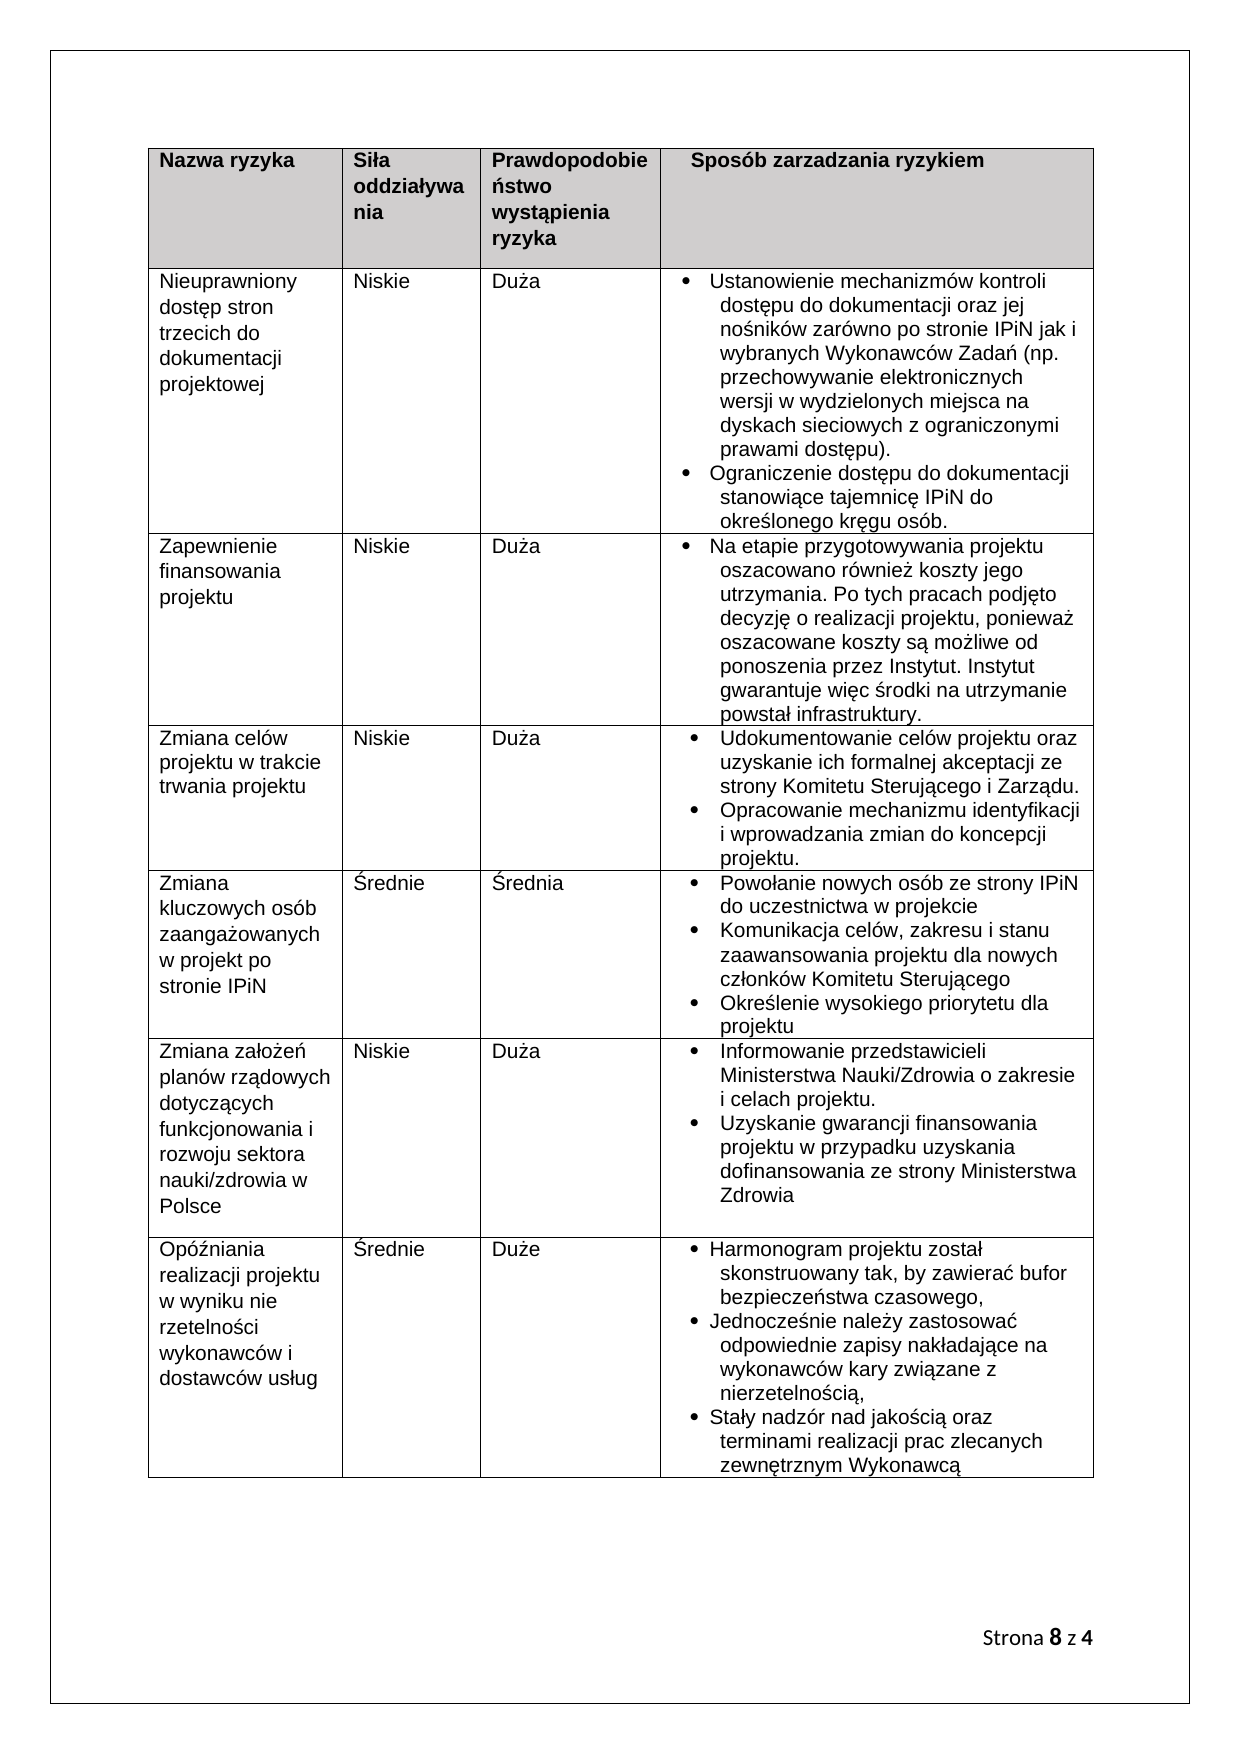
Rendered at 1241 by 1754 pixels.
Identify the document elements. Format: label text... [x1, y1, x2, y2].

table_cell Duża [481, 726, 660, 870]
table_cell Niskie [343, 269, 480, 533]
table_header Siła oddziaływania [343, 149, 480, 268]
table_cell Niskie [343, 726, 480, 870]
table_header Prawdopodobieństwo wystąpienia ryzyka [481, 149, 660, 268]
table_cell Ustanowienie mechanizmów kontroli dostępu do dokumentacji oraz jej nośników zarówno po stronie IPiN jak i wybranych Wykonawców Zadań (np. przechowywanie elektronicznych wersji w wydzielonych miejsca na dyskach sieciowych z ograniczonymi prawami dostępu). Ograniczenie dostępu do dokumentacji stanowiące tajemnicę IPiN do określonego kręgu osób. [661, 269, 1093, 533]
table_cell Zmiana założeń planów rządowych dotyczących funkcjonowania i rozwoju sektora nauki/zdrowia w Polsce [149, 1039, 342, 1237]
table_cell Niskie [343, 534, 480, 725]
table_cell Średnie [343, 871, 480, 1038]
table_cell Duże [481, 1238, 660, 1477]
table_cell Zmiana kluczowych osób zaangażowanych w projekt po stronie IPiN [149, 871, 342, 1038]
table_cell Powołanie nowych osób ze strony IPiN do uczestnictwa w projekcie Komunikacja celów, zakresu i stanu zaawansowania projektu dla nowych członków Komitetu Sterującego Określenie wysokiego priorytetu dla projektu [661, 871, 1093, 1038]
table_header Nazwa ryzyka [149, 149, 342, 268]
table_cell Opóźniania realizacji projektu w wyniku nie rzetelności wykonawców i dostawców usług [149, 1238, 342, 1477]
table_cell Duża [481, 534, 660, 725]
table_cell Duża [481, 1039, 660, 1237]
table_cell Średnie [343, 1238, 480, 1477]
table_cell Duża [481, 269, 660, 533]
table_cell Nieuprawniony dostęp stron trzecich do dokumentacji projektowej [149, 269, 342, 533]
table_cell Zmiana celów projektu w trakcie trwania projektu [149, 726, 342, 870]
table_cell Niskie [343, 1039, 480, 1237]
table_cell Zapewnienie finansowania projektu [149, 534, 342, 725]
table_cell Udokumentowanie celów projektu oraz uzyskanie ich formalnej akceptacji ze strony Komitetu Sterującego i Zarządu. Opracowanie mechanizmu identyfikacji i wprowadzania zmian do koncepcji projektu. [661, 726, 1093, 870]
table_cell Średnia [481, 871, 660, 1038]
table_cell Na etapie przygotowywania projektu oszacowano również koszty jego utrzymania. Po tych pracach podjęto decyzję o realizacji projektu, ponieważ oszacowane koszty są możliwe od ponoszenia przez Instytut. Instytut gwarantuje więc środki na utrzymanie powstał infrastruktury. [661, 534, 1093, 725]
table_header Sposób zarzadzania ryzykiem [661, 149, 1093, 268]
table_cell Harmonogram projektu został skonstruowany tak, by zawierać bufor bezpieczeństwa czasowego, Jednocześnie należy zastosować odpowiednie zapisy nakładające na wykonawców kary związane z nierzetelnością, Stały nadzór nad jakością oraz terminami realizacji prac zlecanych zewnętrznym Wykonawcą [661, 1238, 1093, 1477]
table_cell Informowanie przedstawicieli Ministerstwa Nauki/Zdrowia o zakresie i celach projektu. Uzyskanie gwarancji finansowania projektu w przypadku uzyskania dofinansowania ze strony Ministerstwa Zdrowia [661, 1039, 1093, 1237]
